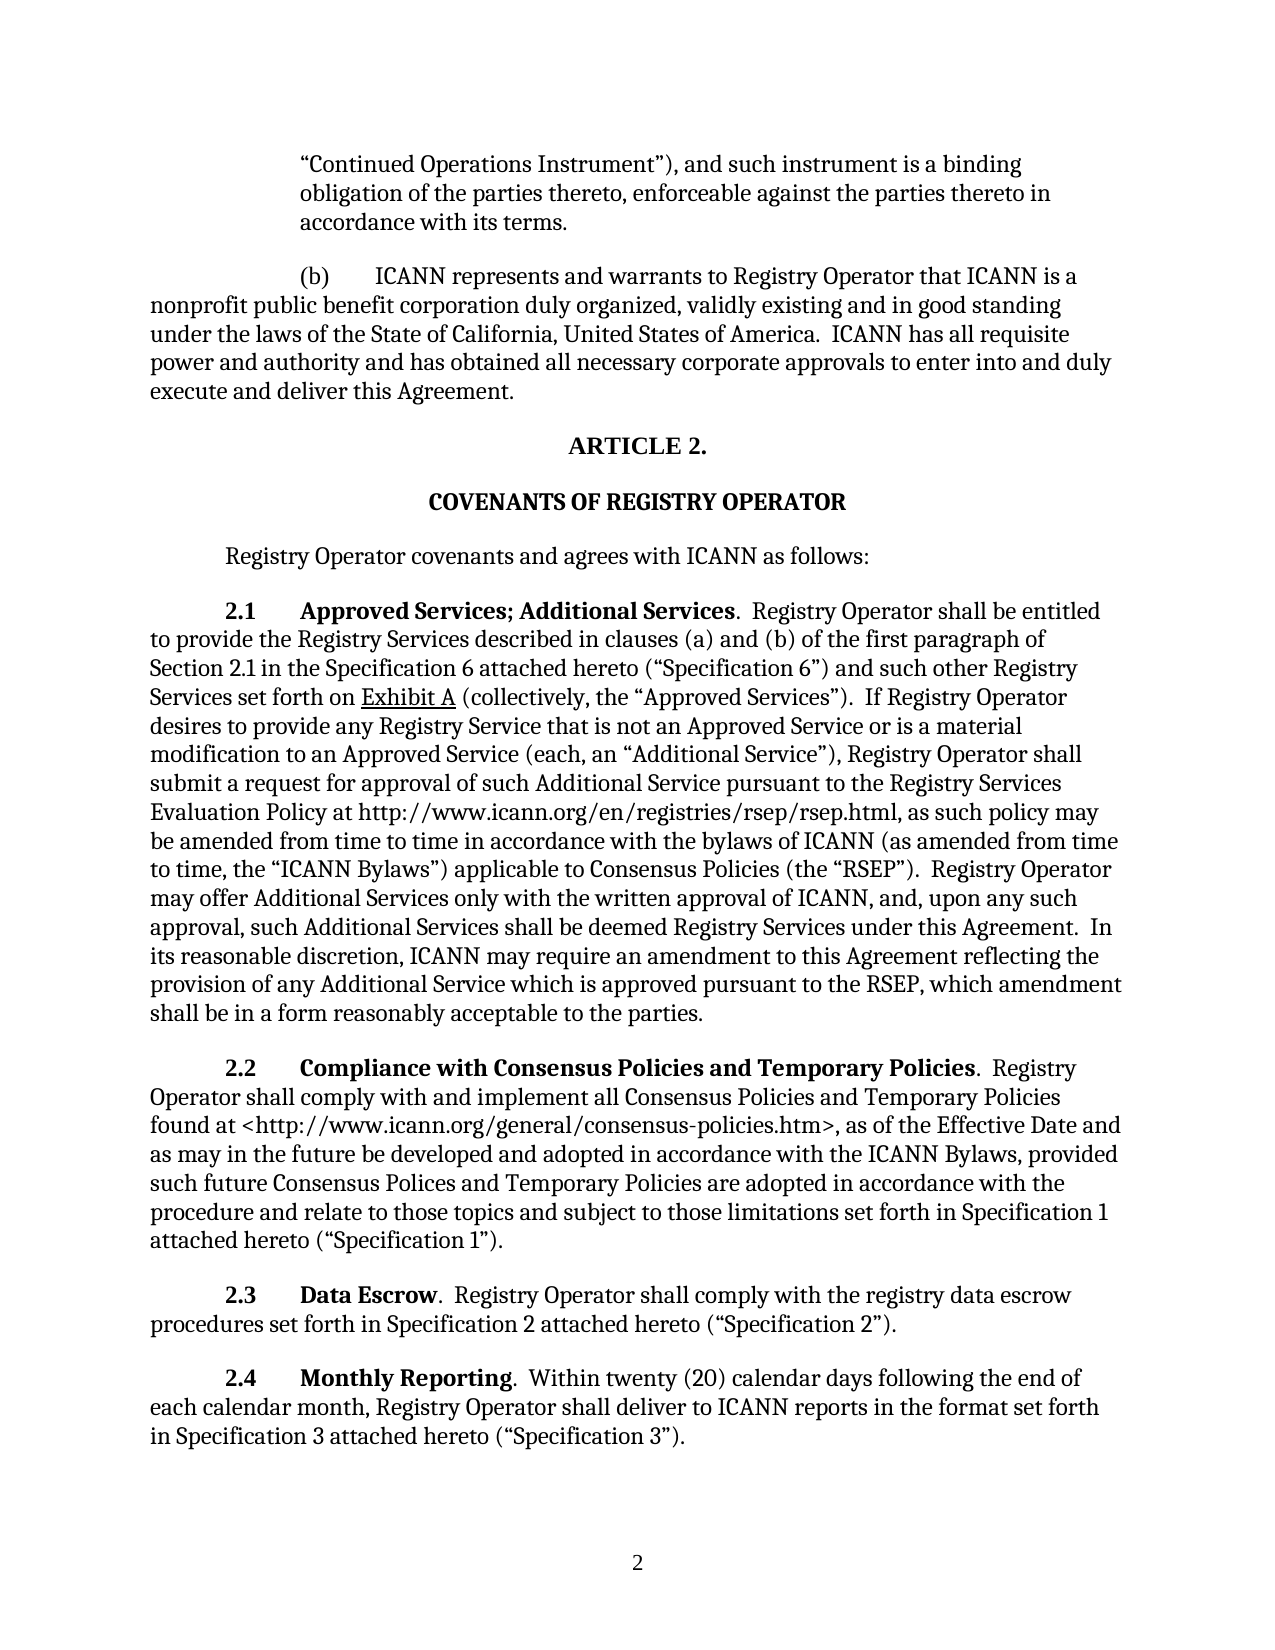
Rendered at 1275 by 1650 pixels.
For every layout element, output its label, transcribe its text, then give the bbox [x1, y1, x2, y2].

text Registry Operator covenants and agrees with ICANN as follows: [150, 542, 1125, 571]
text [300, 150, 1125, 236]
text Compliance with Consensus Policies and Temporary Policies. Registry Operator shall comply with and implement all Consensus Policies and Temporary Policies found at <http://www.icann.org/general/consensus-policies.htm>, as of the Effective Date and as may in the future be developed and adopted in accordance with the ICANN Bylaws, provided such future Consensus Polices and Temporary Policies are adopted in accordance with the procedure and relate to those topics and subject to those limitations set forth in Specification 1 attached hereto (“Specification 1”). [150, 1053, 1125, 1255]
text ICANN represents and warrants to Registry Operator that ICANN is a nonprofit public benefit corporation duly organized, validly existing and in good standing under the laws of the State of California, United States of America. ICANN has all requisite power and authority and has obtained all necessary corporate approvals to enter into and duly execute and deliver this Agreement. [150, 261, 1125, 406]
text COVENANTS OF REGISTRY OPERATOR [150, 431, 1125, 517]
text Approved Services; Additional Services. Registry Operator shall be entitled to provide the Registry Services described in clauses (a) and (b) of the first paragraph of Section 2.1 in the Specification 6 attached hereto (“Specification 6”) and such other Registry Services set forth on Exhibit A (collectively, the “Approved Services”). If Registry Operator desires to provide any Registry Service that is not an Approved Service or is a material modification to an Approved Service (each, an “Additional Service”), Registry Operator shall submit a request for approval of such Additional Service pursuant to the Registry Services Evaluation Policy at http://www.icann.org/en/registries/rsep/rsep.html, as such policy may be amended from time to time in accordance with the bylaws of ICANN (as amended from time to time, the “ICANN Bylaws”) applicable to Consensus Policies (the “RSEP”). Registry Operator may offer Additional Services only with the written approval of ICANN, and, upon any such approval, such Additional Services shall be deemed Registry Services under this Agreement. In its reasonable discretion, ICANN may require an amendment to this Agreement reflecting the provision of any Additional Service which is approved pursuant to the RSEP, which amendment shall be in a form reasonably acceptable to the parties. [150, 596, 1125, 1028]
text Monthly Reporting. Within twenty (20) calendar days following the end of each calendar month, Registry Operator shall deliver to ICANN reports in the format set forth in Specification 3 attached hereto (“Specification 3”). [150, 1363, 1125, 1450]
text Data Escrow. Registry Operator shall comply with the registry data escrow procedures set forth in Specification 2 attached hereto (“Specification 2”). [150, 1280, 1125, 1338]
